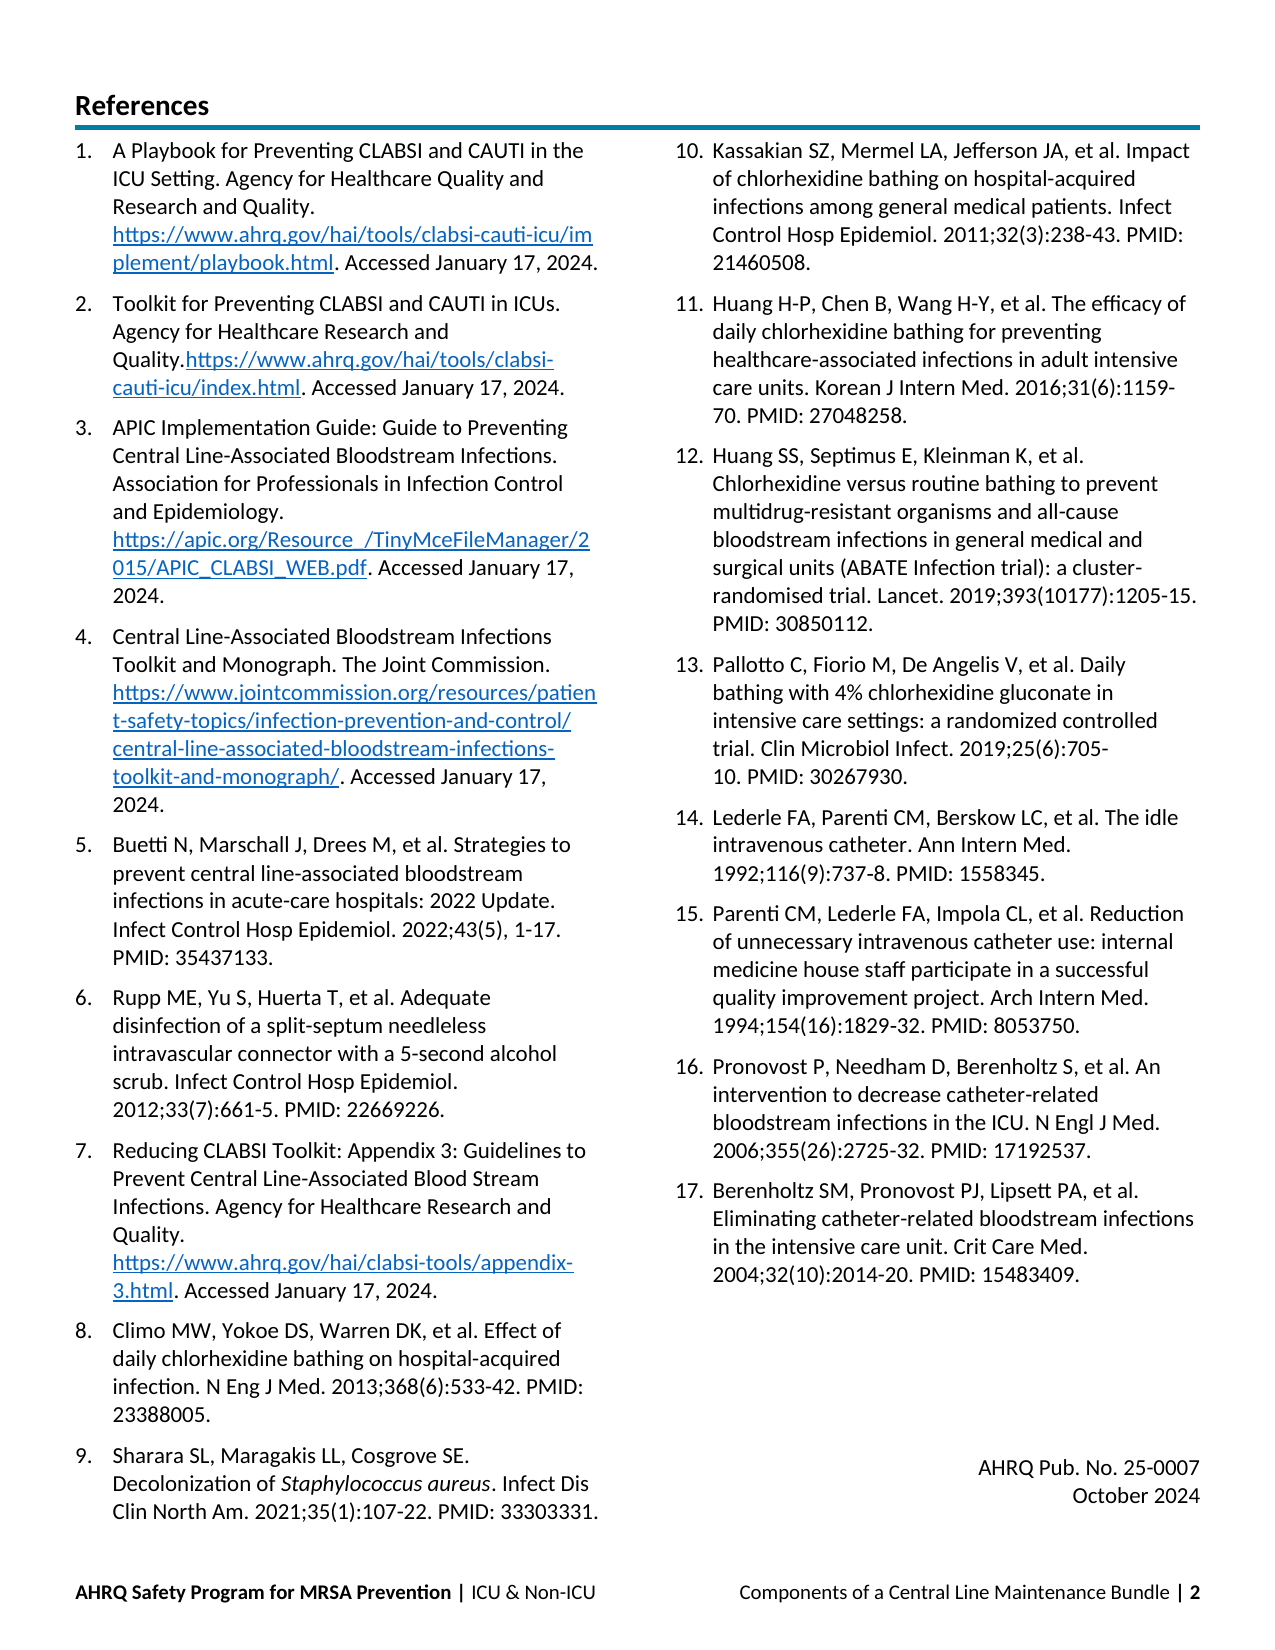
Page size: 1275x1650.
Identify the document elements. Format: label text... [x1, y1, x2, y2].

list Rupp ME, Yu S, Huerta T, et al. Adequate disinfection of a split-septum needleless intravascular connector with a 5-second alcohol scrub. Infect Control Hosp Epidemiol. 2012;33(7):661-5. PMID: 22669226. [75, 983, 600, 1123]
list Sharara SL, Maragakis LL, Cosgrove SE. Decolonization of Staphylococcus aureus. Infect Dis Clin North Am. 2021;35(1):107-22. PMID: 33303331. [75, 1441, 600, 1525]
list Lederle FA, Parenti CM, Berskow LC, et al. The idle intravenous catheter. Ann Intern Med. 1992;116(9):737‐8. PMID: 1558345. [675, 803, 1200, 887]
list APIC Implementation Guide: Guide to Preventing Central Line-Associated Bloodstream Infections. Association for Professionals in Infection Control and Epidemiology. https://apic.org/Resource_/TinyMceFileManager/2015/APIC_CLABSI_WEB.pdf. Accessed January 17, 2024. [75, 413, 600, 609]
list Huang H-P, Chen B, Wang H-Y, et al. The efficacy of daily chlorhexidine bathing for preventing healthcare-associated infections in adult intensive care units. Korean J Intern Med. 2016;31(6):1159-70. PMID: 27048258. [675, 289, 1200, 429]
list October 2024 [675, 1482, 1200, 1509]
list Pallotto C, Fiorio M, De Angelis V, et al. Daily bathing with 4% chlorhexidine gluconate in intensive care settings: a randomized controlled trial. Clin Microbiol Infect. 2019;25(6):705-10. PMID: 30267930. [675, 650, 1200, 790]
list Toolkit for Preventing CLABSI and CAUTI in ICUs. Agency for Healthcare Research and Quality.https://www.ahrq.gov/hai/tools/clabsi-cauti-icu/index.html. Accessed January 17, 2024. [75, 289, 600, 401]
list Pronovost P, Needham D, Berenholtz S, et al. An intervention to decrease catheter-related bloodstream infections in the ICU. N Engl J Med. 2006;355(26):2725-32. PMID: 17192537. [675, 1052, 1200, 1164]
list Huang SS, Septimus E, Kleinman K, et al. Chlorhexidine versus routine bathing to prevent multidrug-resistant organisms and all-cause bloodstream infections in general medical and surgical units (ABATE Infection trial): a cluster-randomised trial. Lancet. 2019;393(10177):1205-15. PMID: 30850112. [675, 441, 1200, 637]
list Central Line-Associated Bloodstream Infections Toolkit and Monograph. The Joint Commission. https://www.jointcommission.org/resources/patient-safety-topics/infection-prevention-and-control/central-line-associated-bloodstream-infections-toolkit-and-monograph/. Accessed January 17, 2024. [75, 622, 600, 818]
list Climo MW, Yokoe DS, Warren DK, et al. Effect of daily chlorhexidine bathing on hospital-acquired infection. N Eng J Med. 2013;368(6):533-42. PMID: 23388005. [75, 1316, 600, 1428]
list Parenti CM, Lederle FA, Impola CL, et al. Reduction of unnecessary intravenous catheter use: internal medicine house staff participate in a successful quality improvement project. Arch Intern Med. 1994;154(16):1829‐32. PMID: 8053750. [675, 899, 1200, 1039]
list Kassakian SZ, Mermel LA, Jefferson JA, et al. Impact of chlorhexidine bathing on hospital-acquired infections among general medical patients. Infect Control Hosp Epidemiol. 2011;32(3):238-43. PMID: 21460508. [675, 136, 1200, 276]
list Berenholtz SM, Pronovost PJ, Lipsett PA, et al. Eliminating catheter-related bloodstream infections in the intensive care unit. Crit Care Med. 2004;32(10):2014-20. PMID: 15483409. [675, 1176, 1200, 1288]
list Buetti N, Marschall J, Drees M, et al. Strategies to prevent central line-associated bloodstream infections in acute-care hospitals: 2022 Update. Infect Control Hosp Epidemiol. 2022;43(5), 1-17. PMID: 35437133. [75, 831, 600, 971]
subtitle References [75, 87, 1200, 125]
list Reducing CLABSI Toolkit: Appendix 3: Guidelines to Prevent Central Line-Associated Blood Stream Infections. Agency for Healthcare Research and Quality. https://www.ahrq.gov/hai/clabsi-tools/appendix-3.html. Accessed January 17, 2024. [75, 1136, 600, 1304]
list A Playbook for Preventing CLABSI and CAUTI in the ICU Setting. Agency for Healthcare Quality and Research and Quality. https://www.ahrq.gov/hai/tools/clabsi-cauti-icu/implement/playbook.html. Accessed January 17, 2024. [75, 136, 600, 276]
list AHRQ Pub. No. 25-0007 [712, 1453, 1200, 1482]
